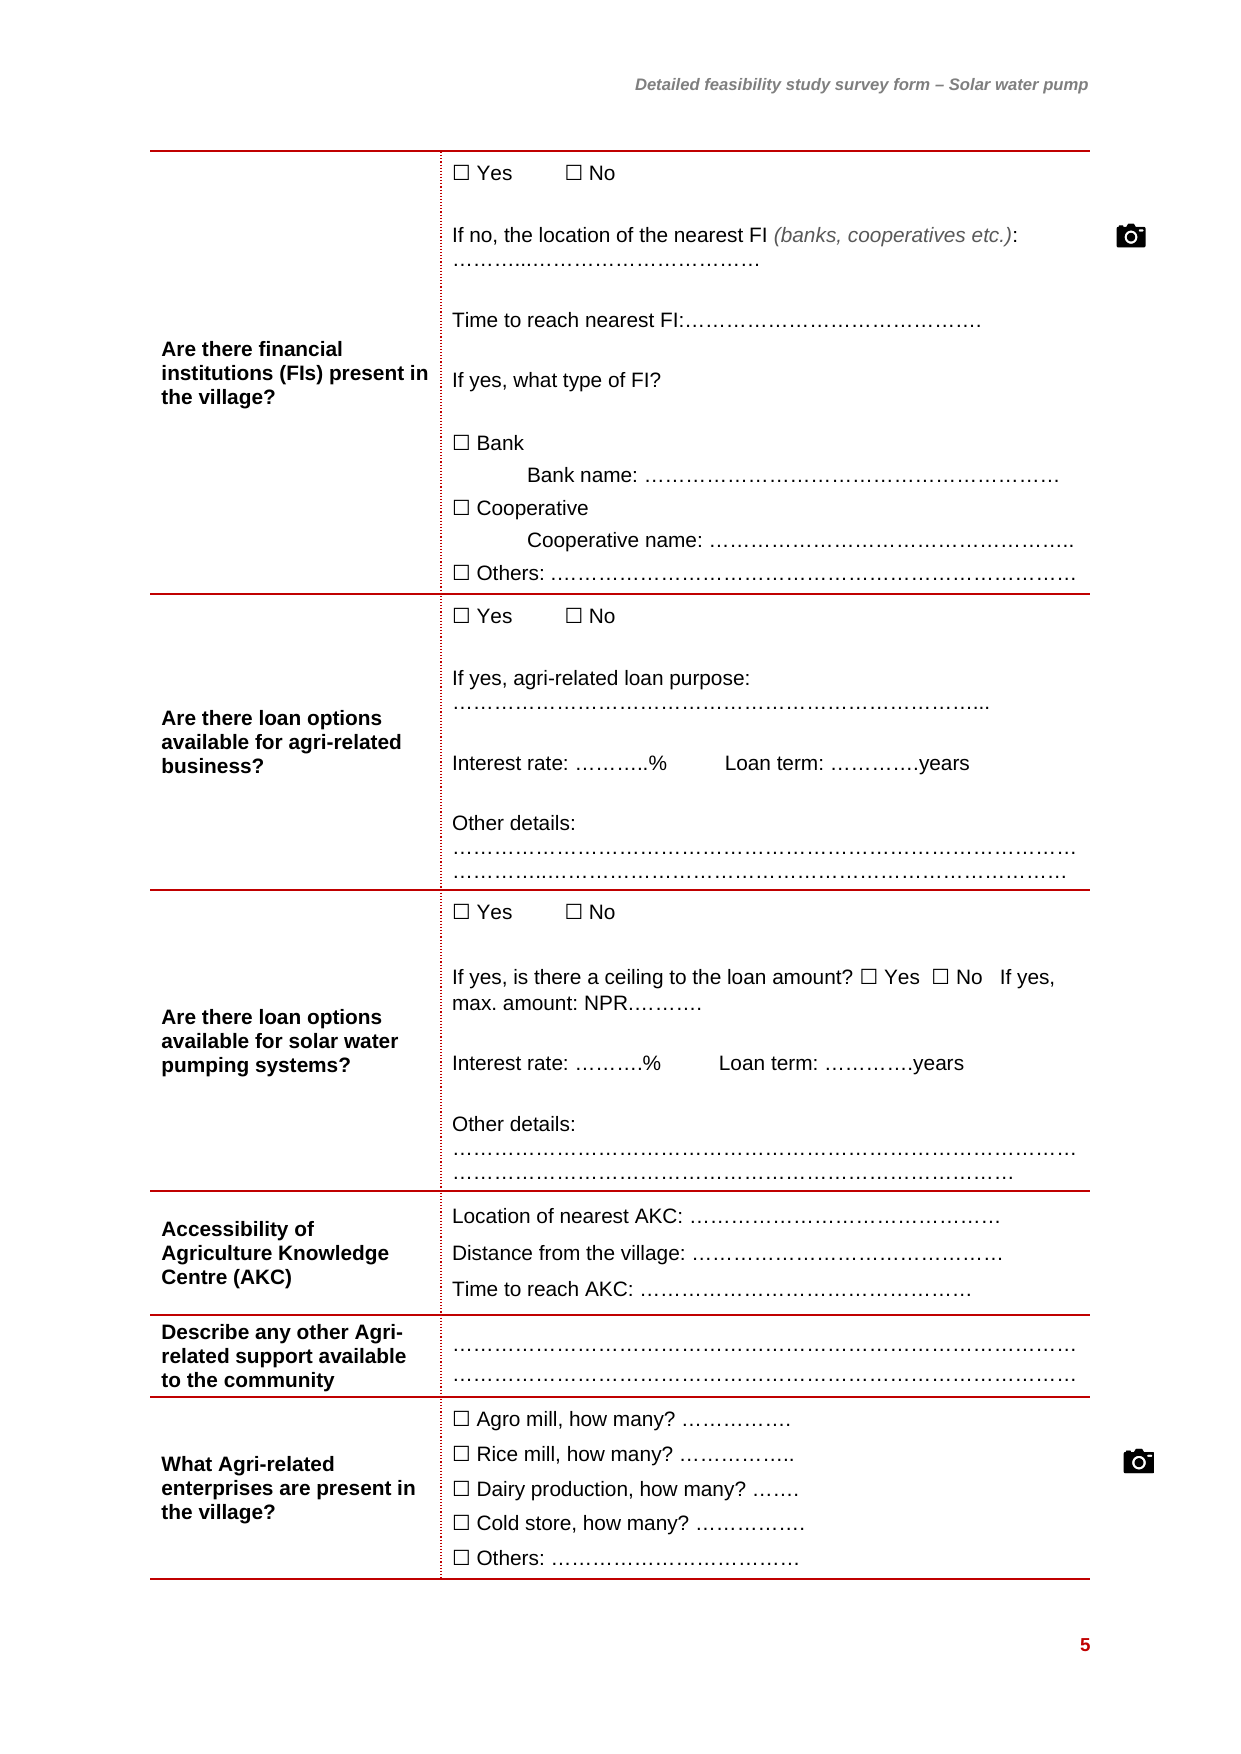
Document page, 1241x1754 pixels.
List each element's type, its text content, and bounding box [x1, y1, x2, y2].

table_cell Are there loan options available for solar water pumping systems? [150, 891, 441, 1190]
table_cell Yes No If yes, is there a ceiling to the loan amount? Yes No If yes, max. amount: NPR.………. Interest rate: ……….% Loan term: ………….years Other details: ……………………………………………………………………………………………………………………………………………………… [441, 891, 1090, 1190]
table_cell Yes No If no, the location of the nearest FI (banks, cooperatives etc.): ………...…………………………… Time to reach nearest FI:……………………………………. If yes, what type of FI? Bank Bank name: …………………………………………………… Cooperative Cooperative name: …………………………………………….. Others: .………………………………………………………………… [441, 152, 1090, 593]
table_cell Accessibility of Agriculture Knowledge Centre (AKC) [150, 1192, 441, 1314]
picture [1116, 221, 1146, 251]
picture [1123, 1446, 1154, 1477]
table_cell Are there financial institutions (FIs) present in the village? [150, 152, 441, 593]
table_cell What Agri-related enterprises are present in the village? [150, 1398, 441, 1578]
table_cell Are there loan options available for agri-related business? [150, 595, 441, 889]
table_cell Yes No If yes, agri-related loan purpose: …………………………………………………………………... Interest rate: ………..% Loan term: ………….years Other details: …………………………………………………………………………………………..………………………………………………………………… [441, 595, 1090, 889]
table_cell ……………………………………………………………………………… ……………………………………………………………………………… [441, 1316, 1090, 1396]
table_cell Describe any other Agri-related support available to the community [150, 1316, 441, 1396]
table_cell Location of nearest AKC: ……………………………………… Distance from the village: ……………………………………… Time to reach AKC: ………………………………………… [441, 1192, 1090, 1314]
table_cell ☐ Agro mill, how many? ……………. ☐ Rice mill, how many? …………….. ☐ Dairy production, how many? ……. ☐ Cold store, how many? ……………. ☐ Others: ……………………………… [441, 1398, 1090, 1578]
